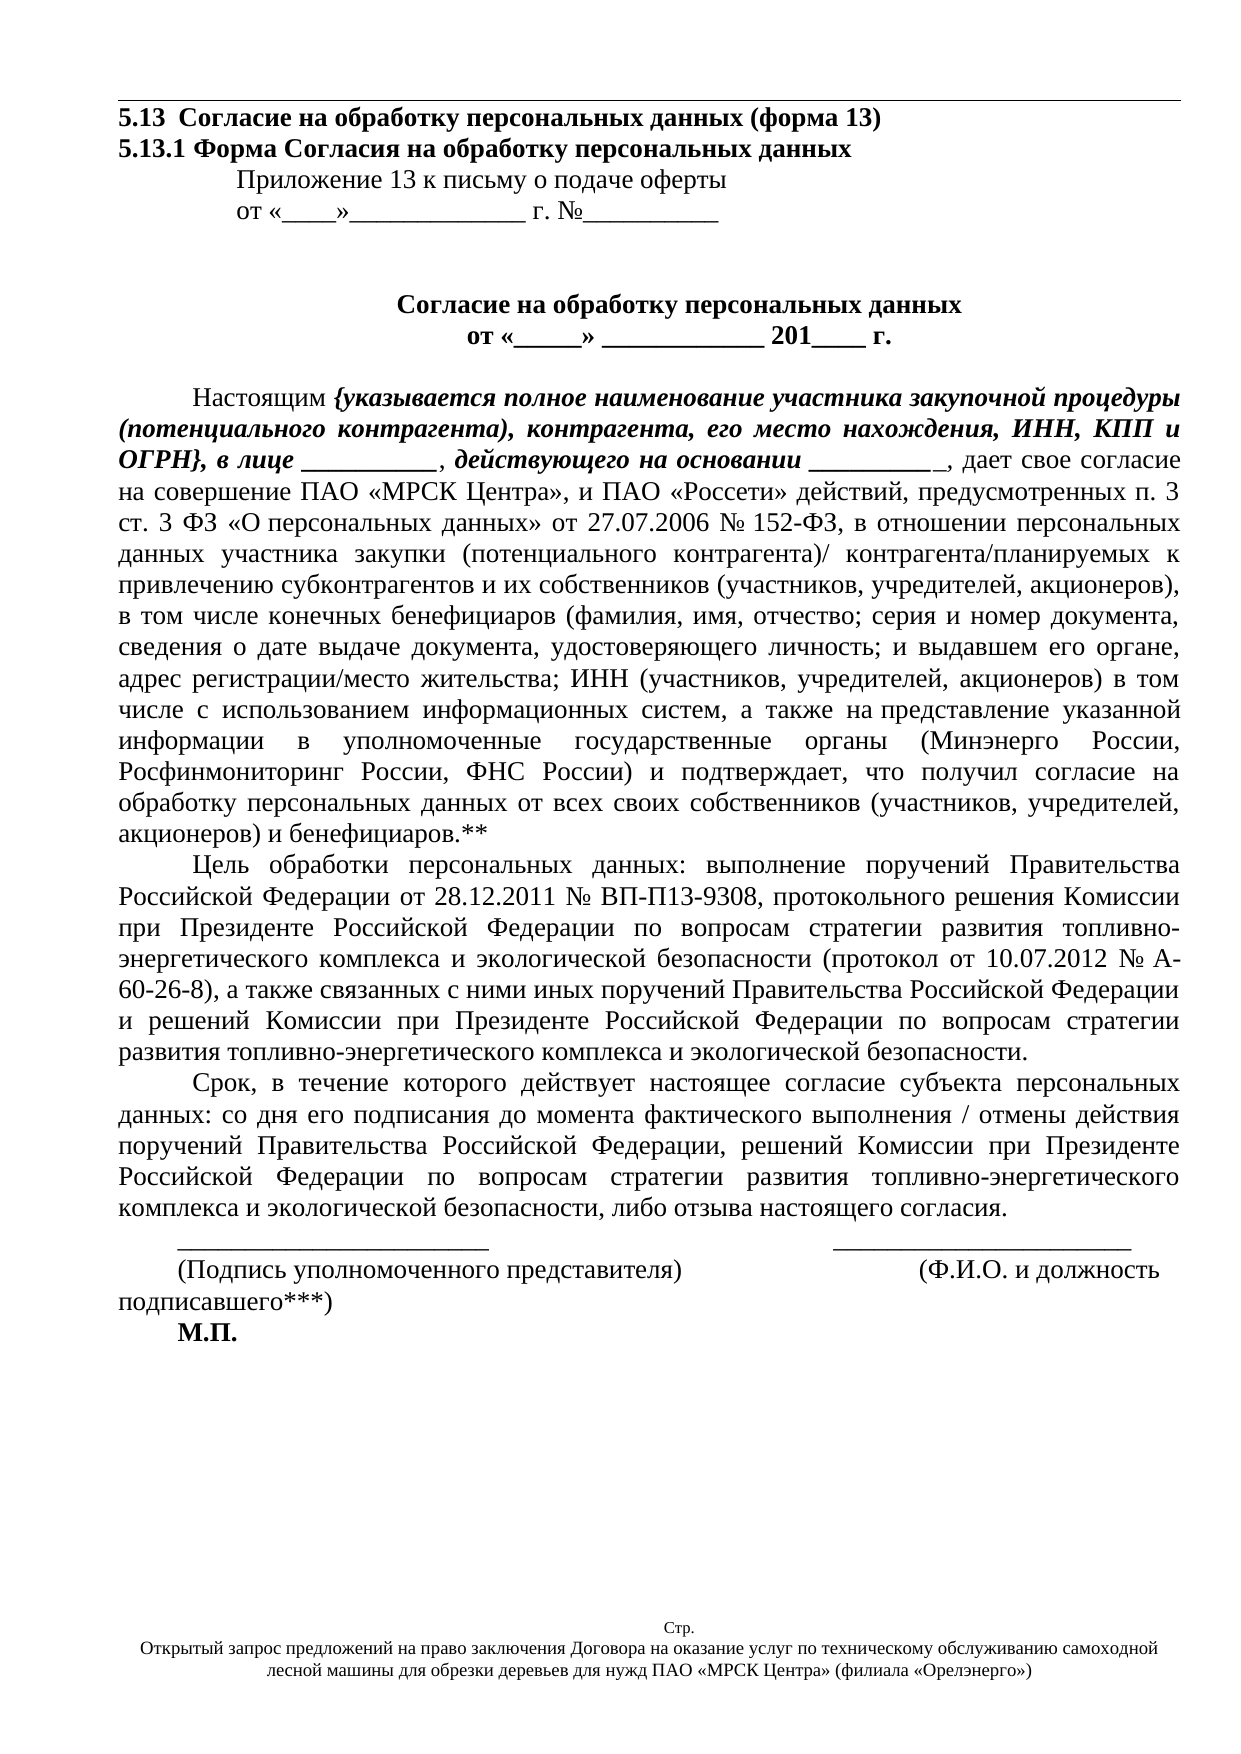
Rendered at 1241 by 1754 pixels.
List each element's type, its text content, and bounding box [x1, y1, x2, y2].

text Цель обработки персональных данных: выполнение поручений Правительства Российской Федерации от 28.12.2011 № ВП-П13-9308, протокольного решения Комиссии при Президенте Российской Федерации по вопросам стратегии развития топливно-энергетического комплекса и экологической безопасности (протокол от 10.07.2012 № А-60-26-8), а также связанных с ними иных поручений Правительства Российской Федерации и решений Комиссии при Президенте Российской Федерации по вопросам стратегии развития топливно-энергетического комплекса и экологической безопасности. [118, 848, 1181, 1067]
text Настоящим {указывается полное наименование участника закупочной процедуры (потенциального контрагента), контрагента, его место нахождения, ИНН, КПП и ОГРН}, в лице __________, действующего на основании __________, дает свое согласие на совершение ПАО «МРСК Центра», и ПАО «Россети» действий, предусмотренных п. 3 ст. 3 ФЗ «О персональных данных» от 27.07.2006 № 152-ФЗ, в отношении персональных данных участника закупки (потенциального контрагента)/ контрагента/планируемых к привлечению субконтрагентов и их собственников (участников, учредителей, акционеров), в том числе конечных бенефициаров (фамилия, имя, отчество; серия и номер документа, сведения о дате выдаче документа, удостоверяющего личность; и выдавшем его органе, адрес регистрации/место жительства; ИНН (участников, учредителей, акционеров) в том числе с использованием информационных систем, а также на представление указанной информации в уполномоченные государственные органы (Минэнерго России, Росфинмониторинг России, ФНС России) и подтверждает, что получил согласие на обработку персональных данных от всех своих собственников (участников, учредителей, акционеров) и бенефициаров.** [118, 381, 1181, 848]
text М.П. [118, 1316, 1181, 1347]
text Срок, в течение которого действует настоящее согласие субъекта персональных данных: со дня его подписания до момента фактического выполнения / отмены действия поручений Правительства Российской Федерации, решений Комиссии при Президенте Российской Федерации по вопросам стратегии развития топливно-энергетического комплекса и экологической безопасности, либо отзыва настоящего согласия. [118, 1067, 1181, 1222]
text Приложение 13 к письму о подаче оферты от «____»_____________ г. №__________ [236, 163, 1181, 226]
subtitle Согласие на обработку персональных данных (форма 13) [118, 101, 1181, 132]
text от «_____» ____________ 201____ г. [118, 319, 1181, 350]
text Согласие на обработку персональных данных [118, 288, 1181, 319]
text _______________________ ______________________ [118, 1222, 1181, 1253]
subtitle Форма Согласия на обработку персональных данных [118, 132, 1181, 163]
text (Подпись уполномоченного представителя) (Ф.И.О. и должность подписавшего***) [118, 1253, 1181, 1316]
